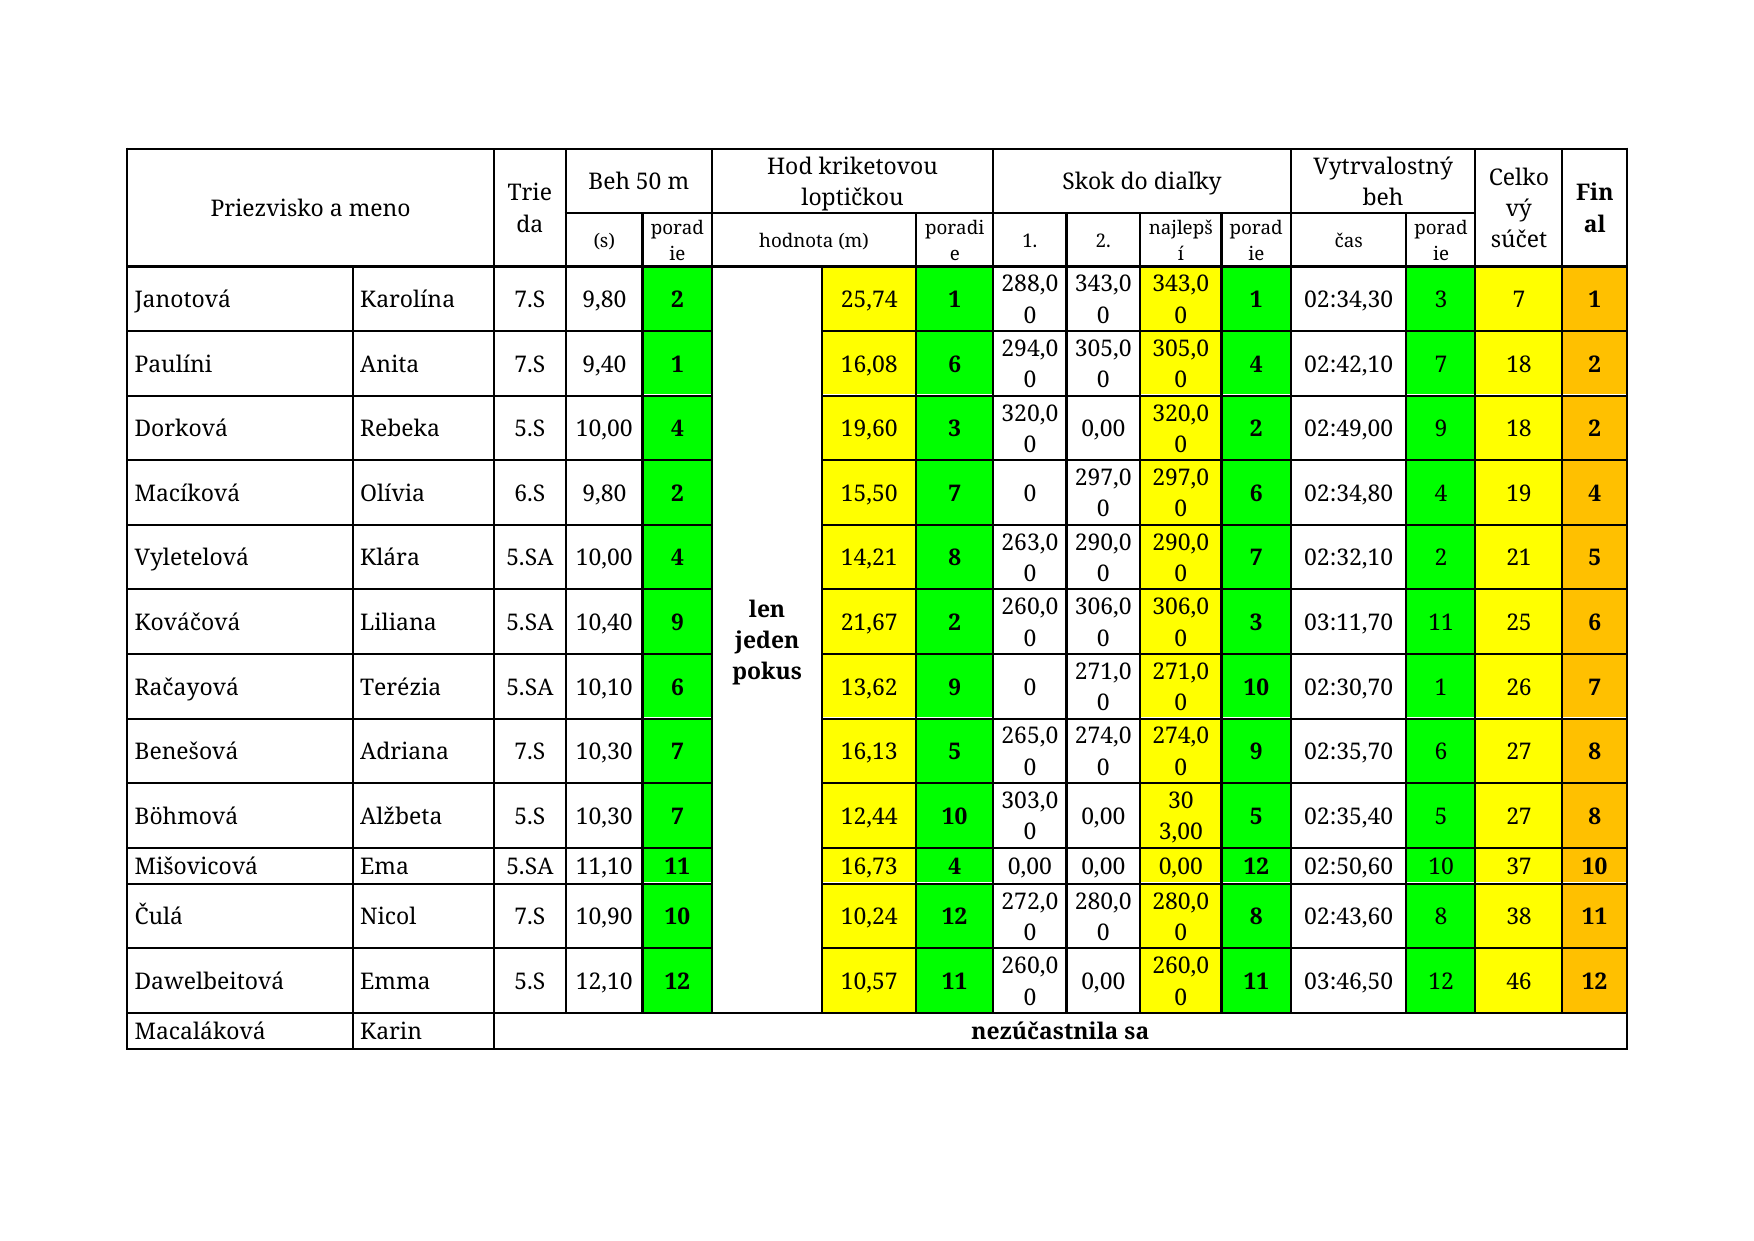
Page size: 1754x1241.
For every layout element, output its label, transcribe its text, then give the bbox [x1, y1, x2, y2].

table_cell 4 [1407, 461, 1474, 524]
table_cell 9 [1223, 720, 1290, 782]
table_cell Alžbeta [354, 784, 493, 847]
table_cell Ema [354, 849, 493, 882]
table_cell 306,00 [1068, 590, 1139, 653]
table_cell 03:11,70 [1292, 590, 1405, 653]
table_cell 280,00 [1068, 885, 1139, 947]
table_cell 02:43,60 [1292, 885, 1405, 947]
table_cell 3 [1407, 268, 1474, 330]
table_cell 1 [1407, 655, 1474, 717]
table_header Final [1563, 150, 1626, 265]
table_cell 10 [1563, 849, 1626, 882]
table_cell 5 [1563, 526, 1626, 588]
table_cell 5.SA [495, 526, 565, 588]
table_cell 12 [1223, 849, 1290, 882]
table_cell Benešová [128, 720, 352, 782]
table_cell 9 [1407, 397, 1474, 459]
table_cell Emma [354, 949, 493, 1012]
table_header Hod kriketovou loptičkou [713, 150, 992, 212]
table_cell 25,74 [823, 268, 915, 330]
table_cell 2 [644, 268, 711, 330]
table_cell najlepší [1141, 214, 1220, 265]
table_cell 0,00 [1141, 849, 1220, 882]
table_cell 7 [1223, 526, 1290, 588]
table_cell 2 [917, 590, 992, 653]
table_cell 272,00 [994, 885, 1065, 947]
table_cell 21 [1476, 526, 1561, 588]
table_cell 7.S [495, 720, 565, 782]
table_cell 0 [994, 655, 1065, 717]
table_cell 305,00 [1141, 332, 1220, 394]
table_cell 290,00 [1141, 526, 1220, 588]
table_cell 260,00 [994, 590, 1065, 653]
table_cell 6 [1563, 590, 1626, 653]
table_cell 5 [917, 720, 992, 782]
table_cell 3 [1223, 590, 1290, 653]
table_cell 10,57 [823, 949, 915, 1012]
table_cell 5.S [495, 949, 565, 1012]
table_cell 303,00 [1141, 784, 1220, 847]
table_cell 11 [644, 849, 711, 882]
table_cell 10 [644, 885, 711, 947]
table_cell 10,90 [567, 885, 641, 947]
table_cell 9,80 [567, 268, 641, 330]
table_cell 5.S [495, 397, 565, 459]
table_cell 27 [1476, 784, 1561, 847]
table_cell 2 [1407, 526, 1474, 588]
table_cell 21,67 [823, 590, 915, 653]
table_cell 4 [1563, 461, 1626, 524]
table_cell 343,00 [1141, 268, 1220, 330]
table_cell 10 [1223, 655, 1290, 717]
table_cell 297,00 [1141, 461, 1220, 524]
table_cell 4 [917, 849, 992, 882]
table_cell Liliana [354, 590, 493, 653]
table_cell 6.S [495, 461, 565, 524]
table_cell 8 [1563, 784, 1626, 847]
table_cell 02:30,70 [1292, 655, 1405, 717]
table_cell Nicol [354, 885, 493, 947]
table_cell 13,62 [823, 655, 915, 717]
table_cell Račayová [128, 655, 352, 717]
table_cell 10,30 [567, 720, 641, 782]
table_cell 7 [644, 784, 711, 847]
table_cell 12 [644, 949, 711, 1012]
table_cell poradie [917, 214, 992, 265]
table_cell 11 [1223, 949, 1290, 1012]
table_cell 297,00 [1068, 461, 1139, 524]
table_cell 1 [917, 268, 992, 330]
table_cell 343,00 [1068, 268, 1139, 330]
table_cell Macaláková [128, 1014, 352, 1048]
table_cell 8 [1223, 885, 1290, 947]
table_cell 5.S [495, 784, 565, 847]
table_cell Dorková [128, 397, 352, 459]
table_cell 10,30 [567, 784, 641, 847]
table_cell Mišovicová [128, 849, 352, 882]
table_cell 9,40 [567, 332, 641, 394]
table_cell 27 [1476, 720, 1561, 782]
table_cell 0,00 [1068, 949, 1139, 1012]
table_cell 26 [1476, 655, 1561, 717]
table_cell 6 [917, 332, 992, 394]
table_cell 294,00 [994, 332, 1065, 394]
table_cell 290,00 [1068, 526, 1139, 588]
table_cell 02:35,70 [1292, 720, 1405, 782]
table_cell 260,00 [1141, 949, 1220, 1012]
table_cell 5.SA [495, 849, 565, 882]
table_cell 2 [1563, 397, 1626, 459]
table_cell 7 [1407, 332, 1474, 394]
table_cell Karolína [354, 268, 493, 330]
table_cell 03:46,50 [1292, 949, 1405, 1012]
table_cell (s) [567, 214, 641, 265]
table_cell 4 [644, 526, 711, 588]
table_cell 1 [1223, 268, 1290, 330]
table_cell 4 [1223, 332, 1290, 394]
table_cell 0,00 [1068, 784, 1139, 847]
table_cell 12 [1407, 949, 1474, 1012]
table_cell 10,40 [567, 590, 641, 653]
table_cell 12,44 [823, 784, 915, 847]
table_cell 18 [1476, 332, 1561, 394]
table_cell 16,13 [823, 720, 915, 782]
table_cell Böhmová [128, 784, 352, 847]
table_cell 4 [644, 397, 711, 459]
table_cell 10,00 [567, 526, 641, 588]
table_cell 3 [917, 397, 992, 459]
table_cell Čulá [128, 885, 352, 947]
table_cell Janotová [128, 268, 352, 330]
table_cell Klára [354, 526, 493, 588]
table_cell 16,73 [823, 849, 915, 882]
table_cell 1. [994, 214, 1065, 265]
table_cell 271,00 [1141, 655, 1220, 717]
table_cell 10 [917, 784, 992, 847]
table_cell 274,00 [1141, 720, 1220, 782]
table_cell 7.S [495, 268, 565, 330]
table_cell 305,00 [1068, 332, 1139, 394]
table_cell 12 [1563, 949, 1626, 1012]
table_cell 263,00 [994, 526, 1065, 588]
table_header Priezvisko a meno [128, 150, 493, 265]
table_cell 5.SA [495, 590, 565, 653]
table_cell 19,60 [823, 397, 915, 459]
table_cell Kováčová [128, 590, 352, 653]
table_cell 11 [917, 949, 992, 1012]
table_cell 8 [917, 526, 992, 588]
table_header Trieda [495, 150, 565, 265]
table_cell 6 [1407, 720, 1474, 782]
table_header Beh 50 m [567, 150, 711, 212]
table_cell 260,00 [994, 949, 1065, 1012]
table_cell 0,00 [1068, 849, 1139, 882]
table_cell 0,00 [1068, 397, 1139, 459]
table_cell 46 [1476, 949, 1561, 1012]
table_cell Dawelbeitová [128, 949, 352, 1012]
table_header Vytrvalostný beh [1292, 150, 1474, 212]
table_cell 19 [1476, 461, 1561, 524]
table_cell 18 [1476, 397, 1561, 459]
table_cell 2 [1223, 397, 1290, 459]
table_cell 0 [994, 461, 1065, 524]
table_cell 306,00 [1141, 590, 1220, 653]
table_cell Karin [354, 1014, 493, 1048]
table_cell 37 [1476, 849, 1561, 882]
table_cell 271,00 [1068, 655, 1139, 717]
table_cell 0,00 [994, 849, 1065, 882]
table_cell 02:42,10 [1292, 332, 1405, 394]
table_cell 11,10 [567, 849, 641, 882]
table_cell 10 [1407, 849, 1474, 882]
table_cell 320,00 [1141, 397, 1220, 459]
table_cell 7.S [495, 332, 565, 394]
table_cell Anita [354, 332, 493, 394]
table_cell hodnota (m) [713, 214, 915, 265]
table_cell 9 [917, 655, 992, 717]
table_cell čas [1292, 214, 1405, 265]
table_cell 11 [1407, 590, 1474, 653]
table_cell Vyletelová [128, 526, 352, 588]
table_cell 2. [1068, 214, 1139, 265]
table_cell 25 [1476, 590, 1561, 653]
table_cell 02:34,30 [1292, 268, 1405, 330]
table_cell 8 [1407, 885, 1474, 947]
table_cell 7 [917, 461, 992, 524]
table_cell 14,21 [823, 526, 915, 588]
table_cell 1 [644, 332, 711, 394]
table_cell 02:34,80 [1292, 461, 1405, 524]
table_cell 02:49,00 [1292, 397, 1405, 459]
table_cell 15,50 [823, 461, 915, 524]
table_cell 2 [1563, 332, 1626, 394]
table_cell 1 [1563, 268, 1626, 330]
table_cell 6 [1223, 461, 1290, 524]
table_cell 265,00 [994, 720, 1065, 782]
table_cell len jeden pokus [713, 268, 821, 1012]
table_cell 303,00 [994, 784, 1065, 847]
table_cell 5 [1223, 784, 1290, 847]
table_cell 7.S [495, 885, 565, 947]
table_cell 02:32,10 [1292, 526, 1405, 588]
table_cell 274,00 [1068, 720, 1139, 782]
table_cell Adriana [354, 720, 493, 782]
table_cell 8 [1563, 720, 1626, 782]
table_cell Rebeka [354, 397, 493, 459]
table_cell 320,00 [994, 397, 1065, 459]
table_cell 288,00 [994, 268, 1065, 330]
table_cell 280,00 [1141, 885, 1220, 947]
table_header Skok do diaľky [994, 150, 1290, 212]
table_cell 9 [644, 590, 711, 653]
table_cell 16,08 [823, 332, 915, 394]
table_cell poradie [1223, 214, 1290, 265]
table_cell 38 [1476, 885, 1561, 947]
table_cell 9,80 [567, 461, 641, 524]
table_cell Terézia [354, 655, 493, 717]
table_cell 12,10 [567, 949, 641, 1012]
table_cell nezúčastnila sa [495, 1014, 1626, 1048]
table_cell poradie [644, 214, 711, 265]
table_cell Olívia [354, 461, 493, 524]
table_cell 10,10 [567, 655, 641, 717]
table_cell 12 [917, 885, 992, 947]
table_cell 5.SA [495, 655, 565, 717]
table_cell Paulíni [128, 332, 352, 394]
table_cell Macíková [128, 461, 352, 524]
table_cell 7 [1476, 268, 1561, 330]
table_cell 7 [644, 720, 711, 782]
table_cell 11 [1563, 885, 1626, 947]
table_cell 2 [644, 461, 711, 524]
table_cell 5 [1407, 784, 1474, 847]
table_cell 02:50,60 [1292, 849, 1405, 882]
table_cell poradie [1407, 214, 1474, 265]
table_cell 10,24 [823, 885, 915, 947]
table_cell 02:35,40 [1292, 784, 1405, 847]
table_cell 7 [1563, 655, 1626, 717]
table_header Celkový súčet [1476, 150, 1561, 265]
table_cell 10,00 [567, 397, 641, 459]
table_cell 6 [644, 655, 711, 717]
